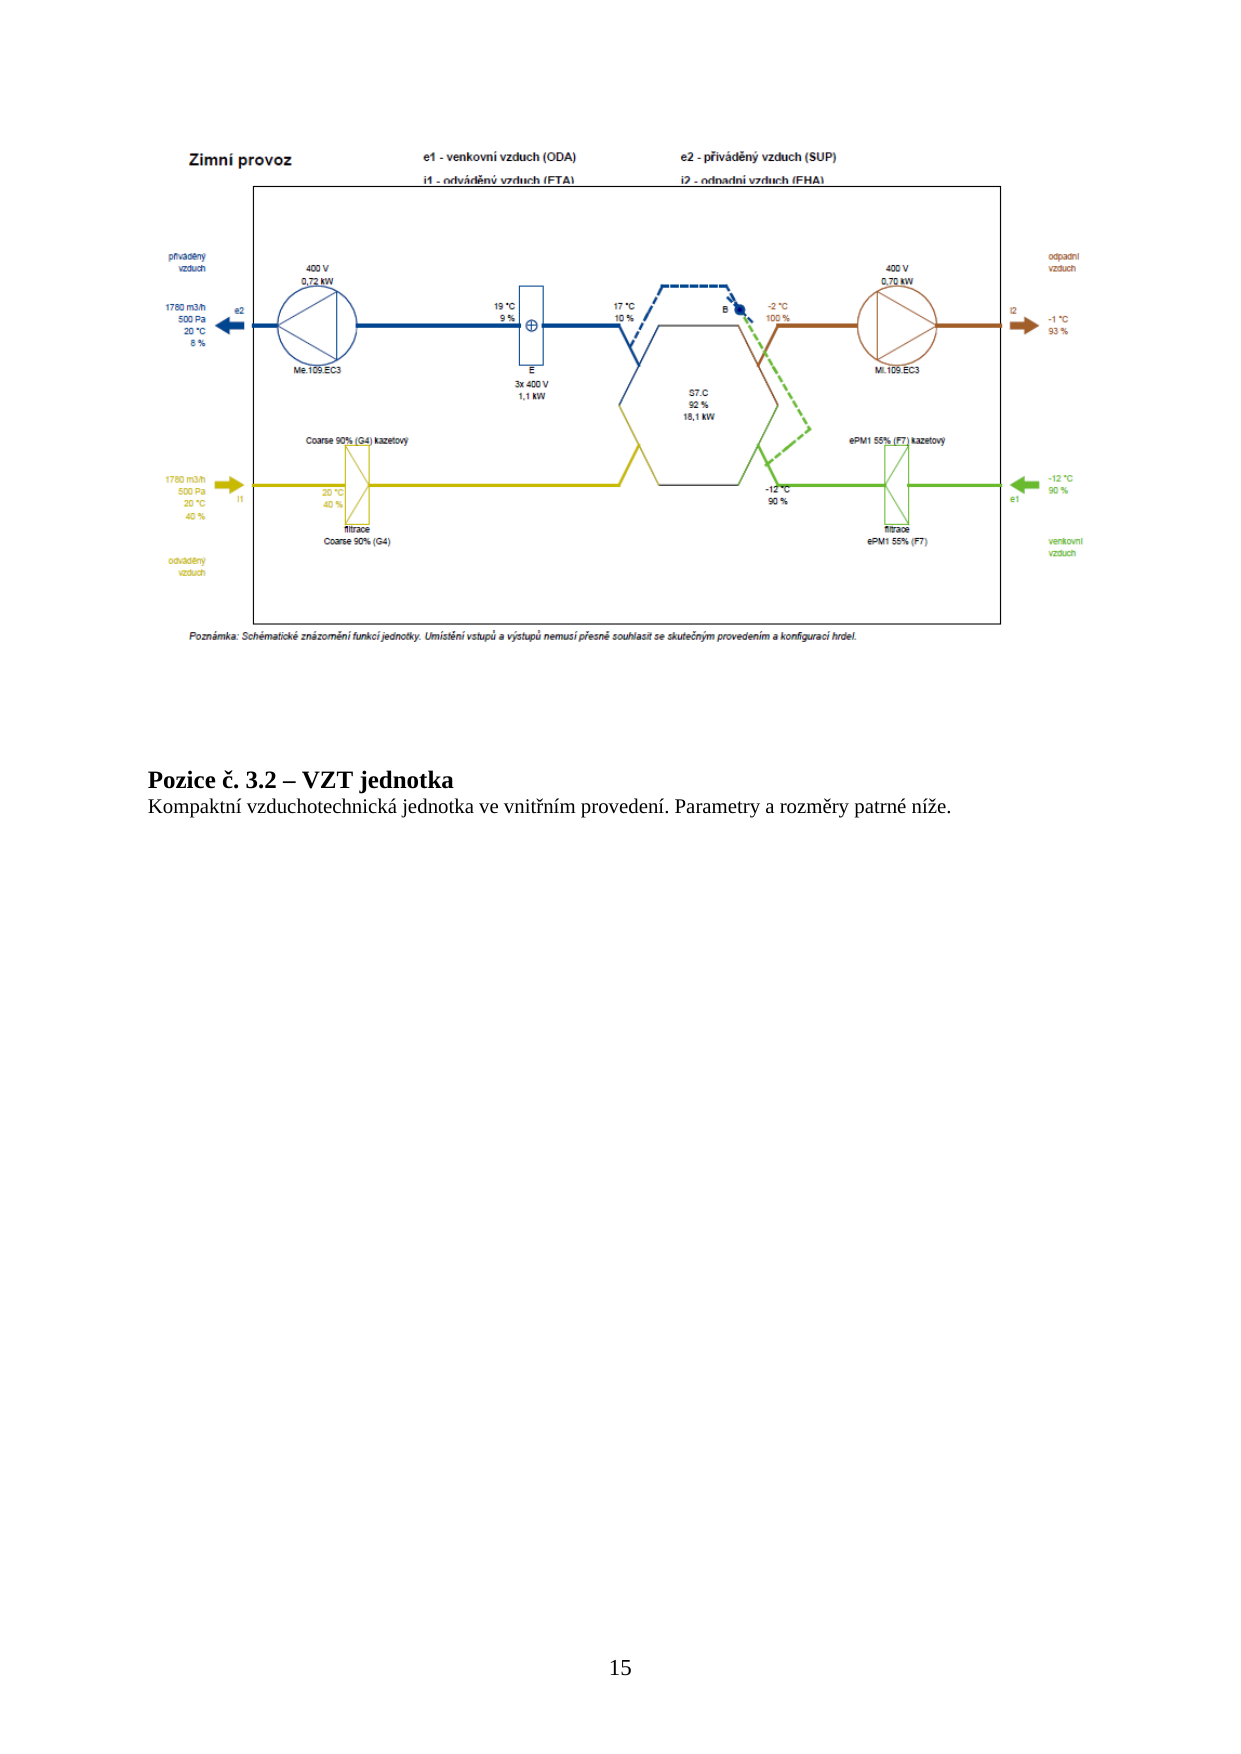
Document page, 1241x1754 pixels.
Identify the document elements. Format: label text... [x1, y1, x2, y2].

text Kompaktní vzduchotechnická jednotka ve vnitřním provedení. Parametry a rozměry patrné níže. [148, 794, 1093, 818]
picture [147, 147, 1093, 643]
text Pozice č. 3.2 – VZT jednotka [148, 765, 1093, 794]
